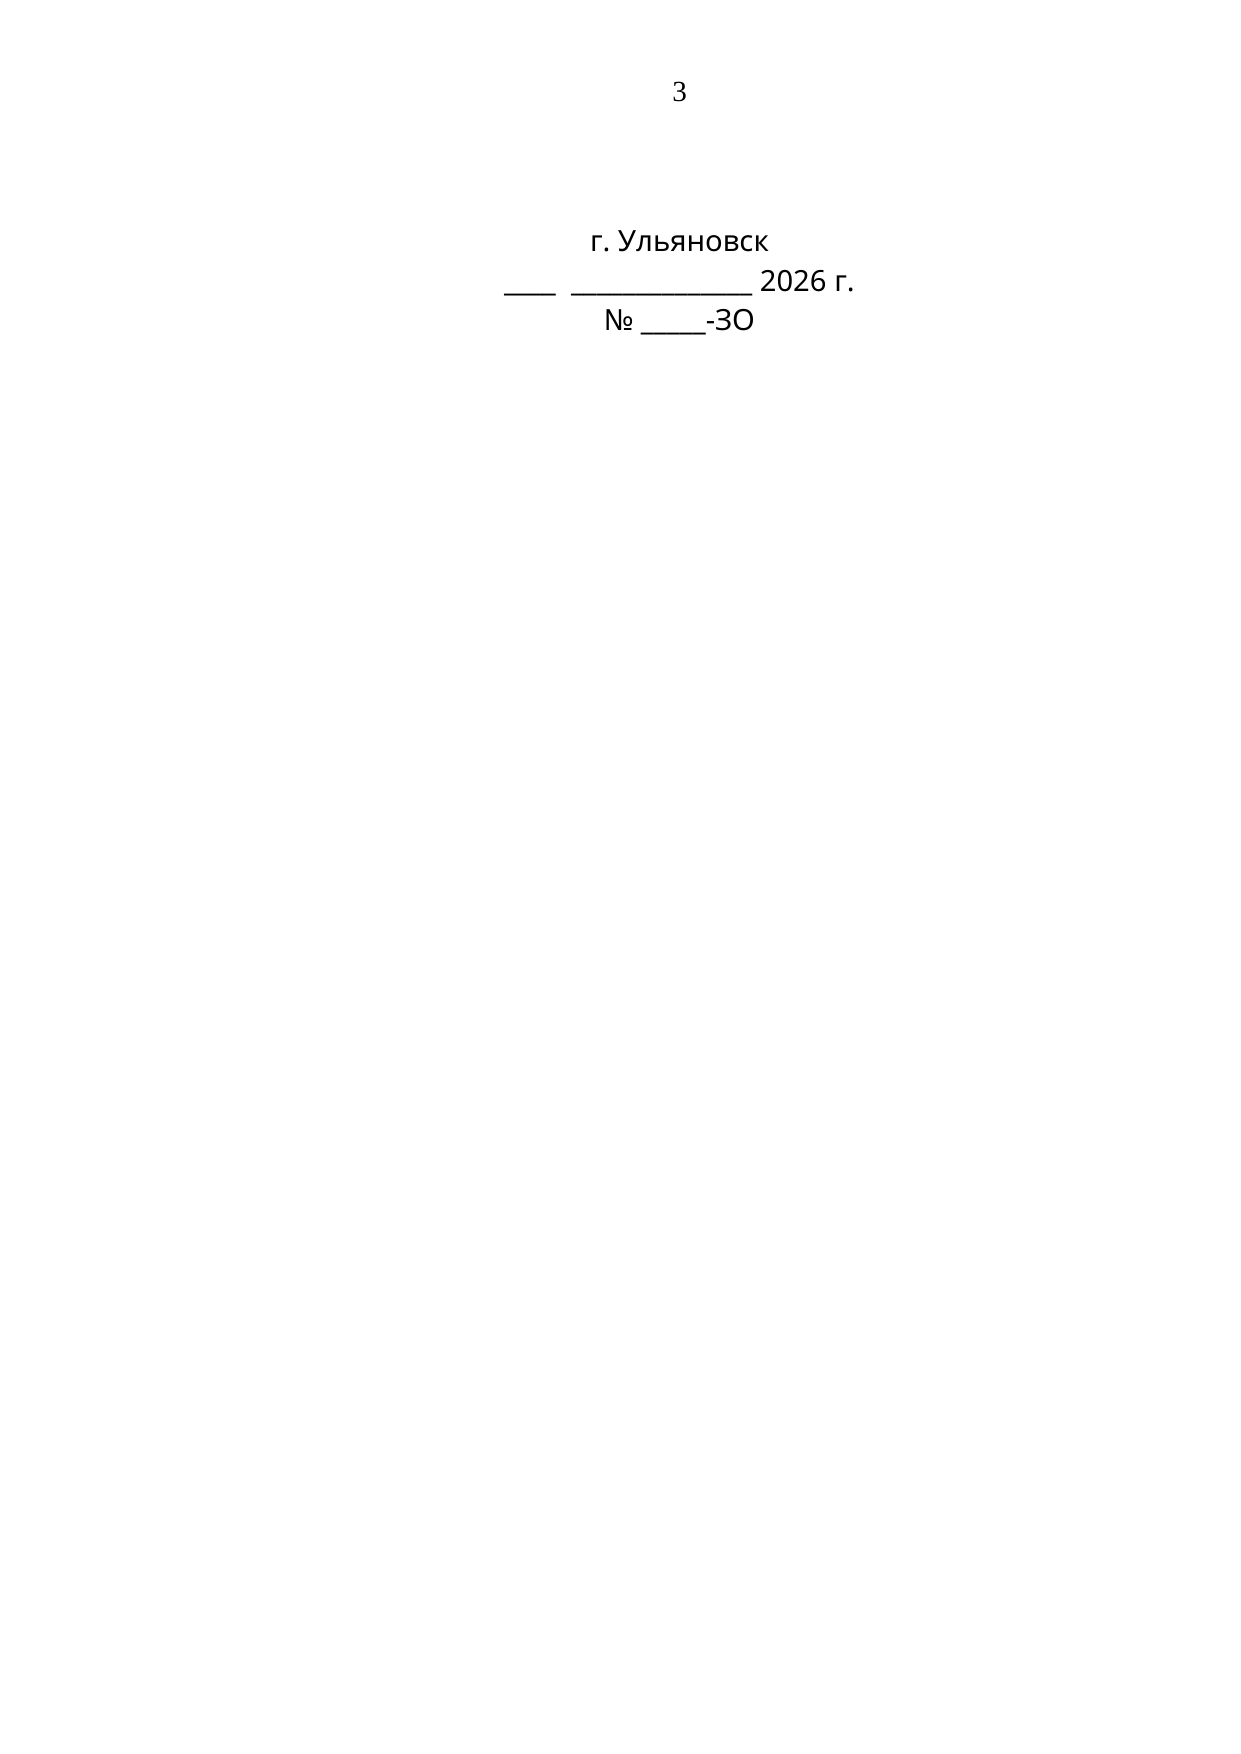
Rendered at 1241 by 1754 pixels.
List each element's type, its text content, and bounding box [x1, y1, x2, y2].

text г. Ульяновск [177, 220, 1181, 260]
text ____ ______________ 2026 г. [177, 260, 1181, 299]
text № _____-ЗО [177, 299, 1181, 339]
